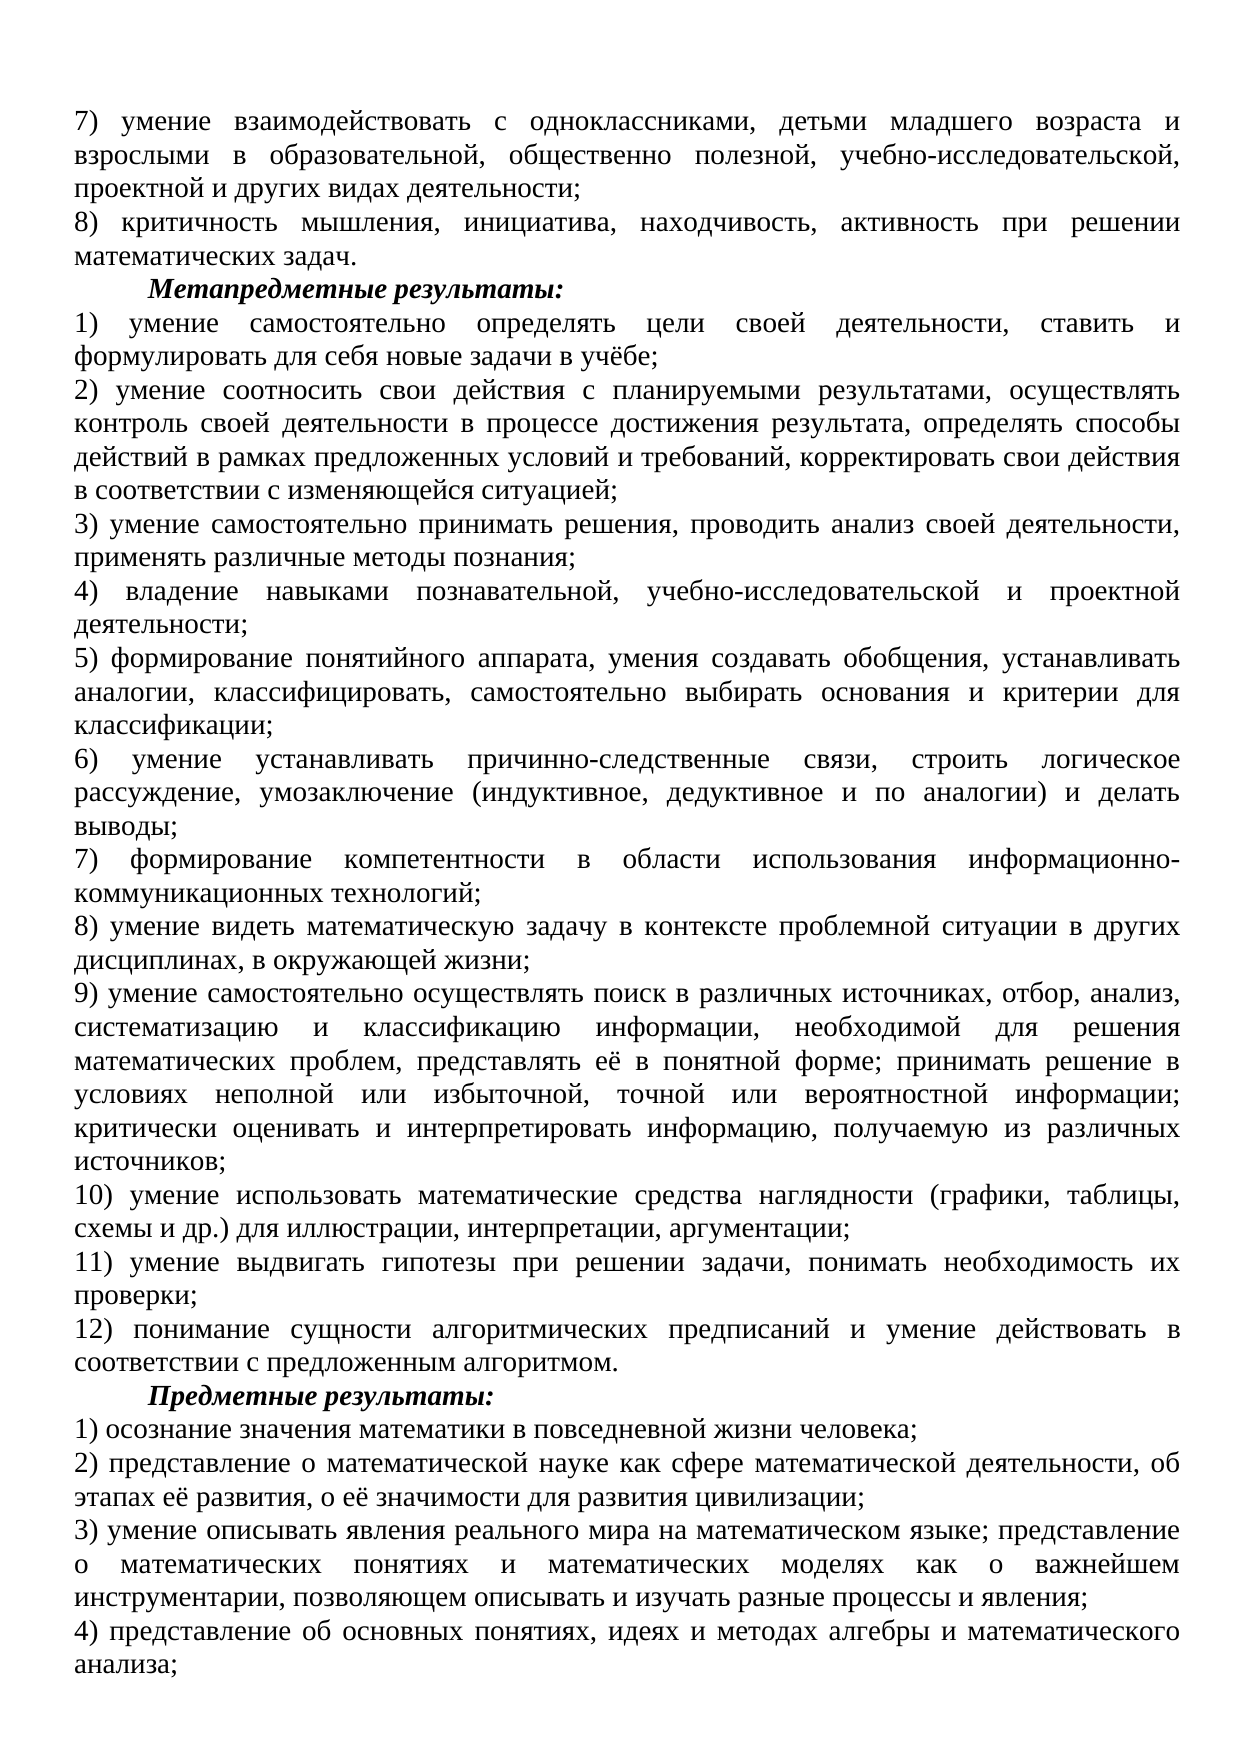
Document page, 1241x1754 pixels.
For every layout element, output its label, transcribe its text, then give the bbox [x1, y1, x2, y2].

text 11) умение выдвигать гипотезы при решении задачи, понимать необходимость их проверки; [74, 1244, 1181, 1311]
text 1) умение самостоятельно определять цели своей деятельности, ставить и формулировать для себя новые задачи в учёбе; [74, 305, 1181, 372]
text 7) умение взаимодействовать с одноклассниками, детьми младшего возраста и взрослыми в образовательной, общественно полезной, учебно-исследовательской, проектной и других видах деятельности; [74, 103, 1181, 204]
text 10) умение использовать математические средства наглядности (графики, таблицы, схемы и др.) для иллюстрации, интерпретации, аргументации; [74, 1177, 1181, 1244]
text 3) умение описывать явления реального мира на математическом языке; представление о математических понятиях и математических моделях как о важнейшем инструментарии, позволяющем описывать и изучать разные процессы и явления; [74, 1512, 1181, 1613]
text 1) осознание значения математики в повседневной жизни человека; [74, 1412, 1181, 1445]
text 9) умение самостоятельно осуществлять поиск в различных источниках, отбор, анализ, систематизацию и классификацию информации, необходимой для решения математических проблем, представлять её в понятной форме; принимать решение в условиях неполной или избыточной, точной или вероятностной информации; критически оценивать и интерпретировать информацию, получаемую из различных источников; [74, 976, 1181, 1177]
text 5) формирование понятийного аппарата, умения создавать обобщения, устанавливать аналогии, классифицировать, самостоятельно выбирать основания и критерии для классификации; [74, 640, 1181, 741]
text 4) представление об основных понятиях, идеях и методах алгебры и математического анализа; [74, 1613, 1181, 1680]
text 8) умение видеть математическую задачу в контексте проблемной ситуации в других дисциплинах, в окружающей жизни; [74, 908, 1181, 976]
text 12) понимание сущности алгоритмических предписаний и умение действовать в соответствии с предложенным алгоритмом. [74, 1311, 1181, 1378]
text 6) умение устанавливать причинно-следственные связи, строить логическое рассуждение, умозаключение (индуктивное, дедуктивное и по аналогии) и делать выводы; [74, 741, 1181, 841]
text 7) формирование компетентности в области использования информационно-коммуникационных технологий; [74, 841, 1181, 908]
text 2) представление о математической науке как сфере математической деятельности, об этапах её развития, о её значимости для развития цивилизации; [74, 1445, 1181, 1512]
text 2) умение соотносить свои действия с планируемыми результатами, осуществлять контроль своей деятельности в процессе достижения результата, определять способы действий в рамках предложенных условий и требований, корректировать свои действия в соответствии с изменяющейся ситуацией; [74, 372, 1181, 506]
text 8) критичность мышления, инициатива, находчивость, активность при решении математических задач. [74, 204, 1181, 271]
text Предметные результаты: [74, 1378, 1181, 1412]
text Метапредметные результаты: [74, 271, 1181, 305]
text 4) владение навыками познавательной, учебно-исследовательской и проектной деятельности; [74, 573, 1181, 640]
text 3) умение самостоятельно принимать решения, проводить анализ своей деятельности, применять различные методы познания; [74, 506, 1181, 573]
